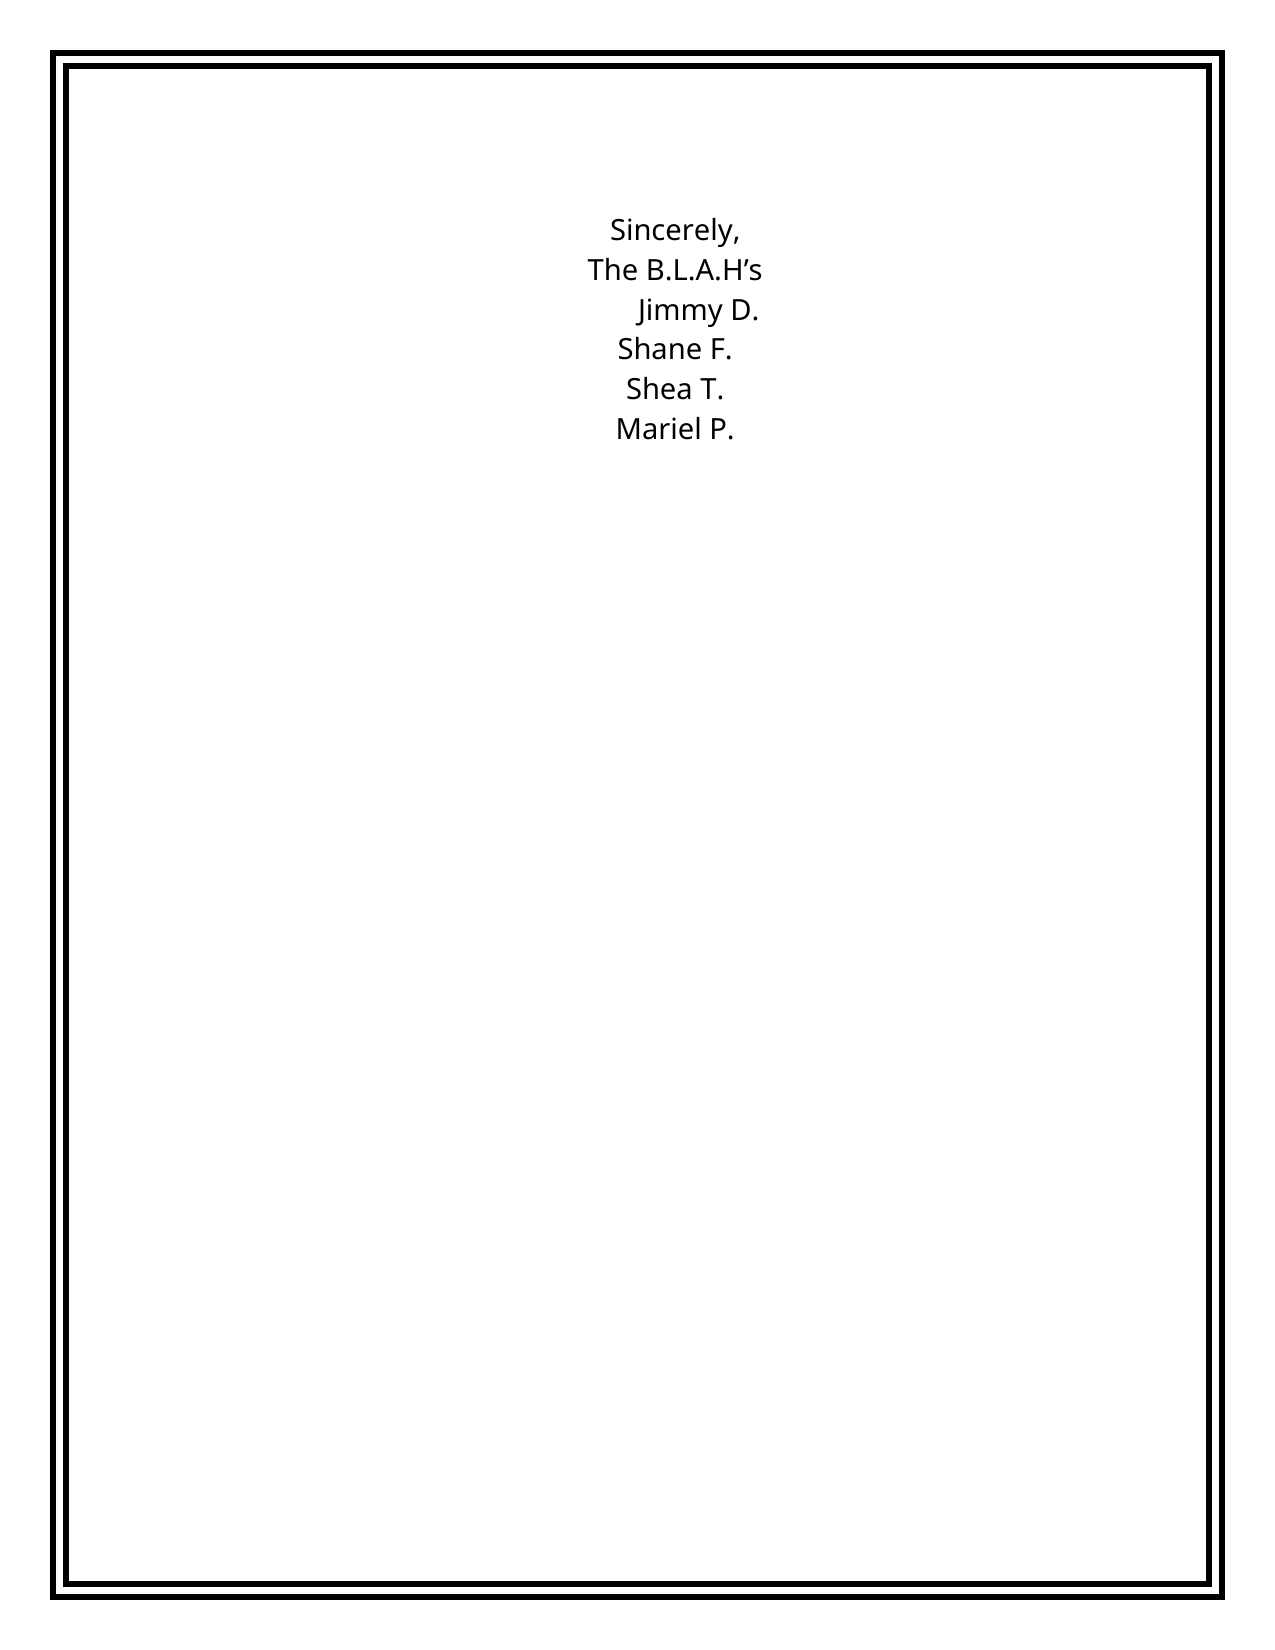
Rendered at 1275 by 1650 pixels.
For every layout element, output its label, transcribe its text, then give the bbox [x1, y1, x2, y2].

text Mariel P. [150, 408, 1125, 448]
text The B.L.A.H’s [150, 249, 1125, 289]
text Shane F. [150, 328, 1125, 368]
text Sincerely, [150, 209, 1125, 249]
text Shea T. [150, 368, 1125, 408]
text Jimmy D. [150, 289, 1125, 328]
